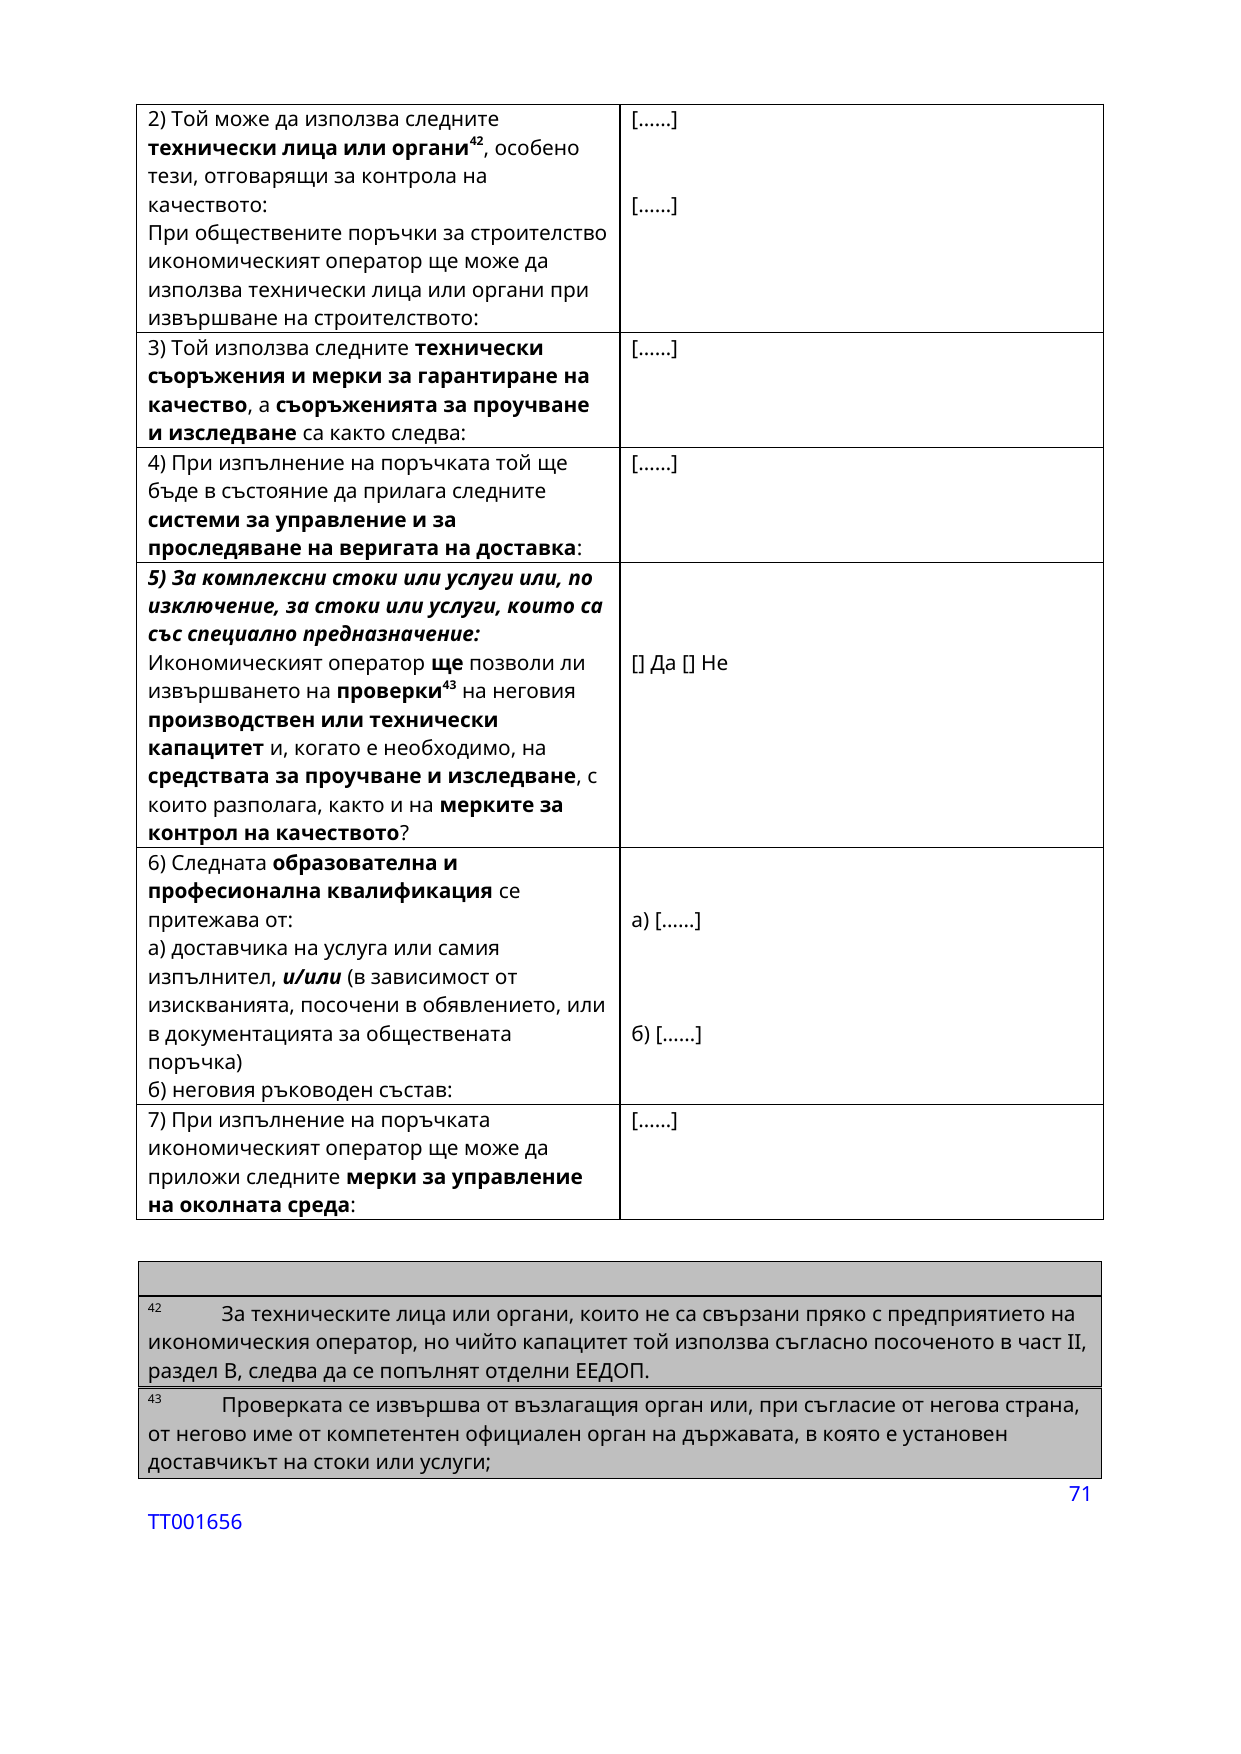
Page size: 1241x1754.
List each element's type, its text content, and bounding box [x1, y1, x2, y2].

table_cell 7) При изпълнение на поръчката икономическият оператор ще може да приложи следните мерки за управление на околната среда: [137, 1105, 619, 1219]
table_cell 5) За комплексни стоки или услуги или, по изключение, за стоки или услуги, които са със специално предназначение: Икономическият оператор ще позволи ли извършването на проверки на неговия производствен или технически капацитет и, когато е необходимо, на средствата за проучване и изследване, с които разполага, както и на мерките за контрол на качеството? [137, 563, 619, 847]
table_cell 2) Той може да използва следните технически лица или органи, особено тези, отговарящи за контрола на качеството: При обществените поръчки за строителство икономическият оператор ще може да използва технически лица или органи при извършване на строителството: [137, 105, 619, 332]
table_cell [……] [……] [621, 105, 1103, 332]
table_cell 3) Той използва следните технически съоръжения и мерки за гарантиране на качество, а съоръженията за проучване и изследване са както следва: [137, 333, 619, 447]
table_cell [] Да [] Не [621, 563, 1103, 847]
table_cell 6) Следната образователна и професионална квалификация се притежава от: а) доставчика на услуга или самия изпълнител, и/или (в зависимост от изискванията, посочени в обявлението, или в документацията за обществената поръчка) б) неговия ръководен състав: [137, 848, 619, 1104]
table_cell [……] [621, 448, 1103, 562]
table_cell 4) При изпълнение на поръчката той ще бъде в състояние да прилага следните системи за управление и за проследяване на веригата на доставка: [137, 448, 619, 562]
table_cell [……] [621, 333, 1103, 447]
table_cell a) [……] б) [……] [621, 848, 1103, 1104]
table_cell [……] [621, 1105, 1103, 1219]
